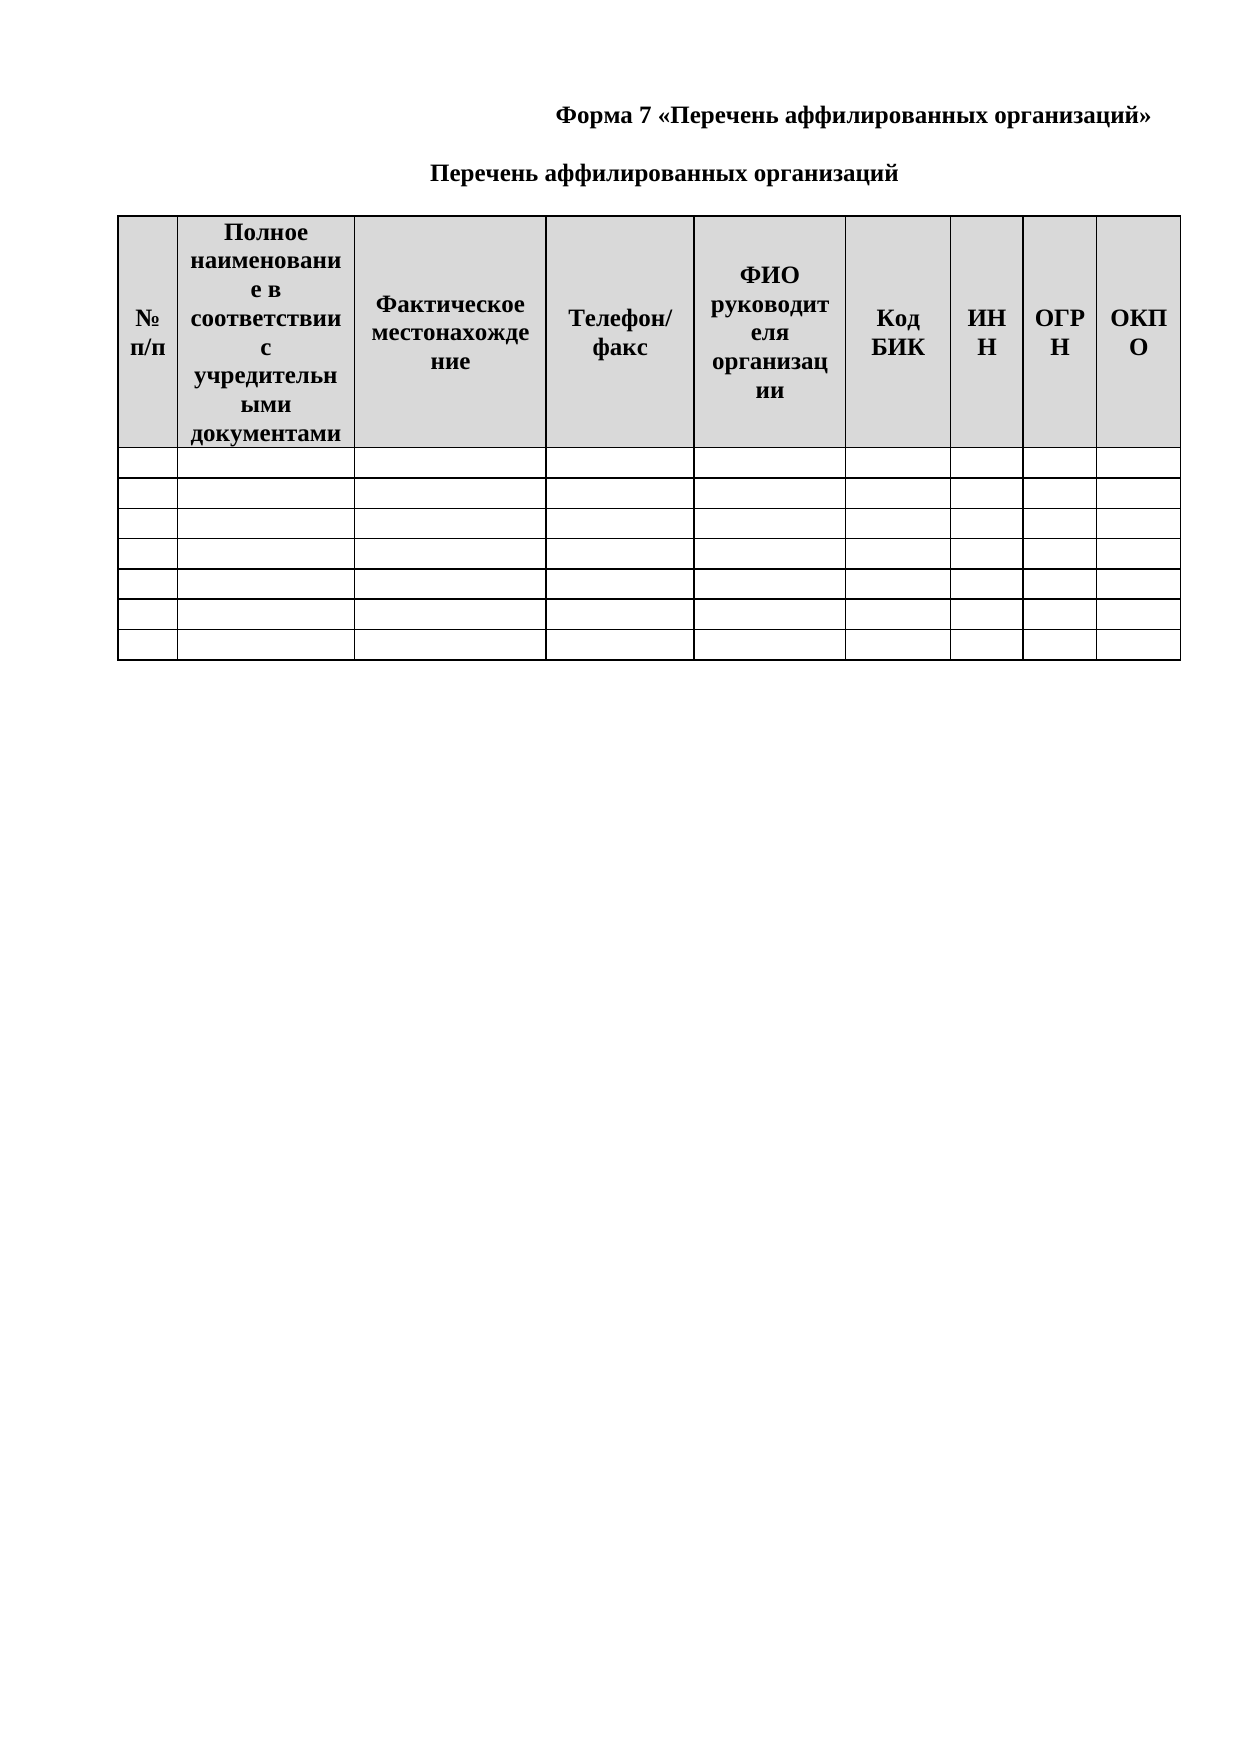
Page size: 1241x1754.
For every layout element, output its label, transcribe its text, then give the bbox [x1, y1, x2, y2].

table_cell [695, 448, 845, 477]
table_cell [695, 539, 845, 568]
table_cell [1024, 448, 1096, 477]
table_cell [846, 600, 950, 629]
table_cell [695, 570, 845, 598]
table_cell [547, 448, 693, 477]
table_cell [1024, 570, 1096, 598]
table_cell [695, 479, 845, 507]
table_cell [119, 630, 177, 659]
table_cell [1024, 539, 1096, 568]
table_cell [1097, 570, 1180, 598]
table_cell [119, 509, 177, 538]
table_cell [846, 448, 950, 477]
table_cell [1097, 630, 1180, 659]
table_cell [695, 600, 845, 629]
table_cell [355, 448, 545, 477]
table_cell [178, 448, 354, 477]
table_cell [355, 570, 545, 598]
table_cell [846, 509, 950, 538]
table_header № п/п [119, 217, 177, 447]
table_cell [547, 630, 693, 659]
table_cell [355, 539, 545, 568]
table_cell [1024, 600, 1096, 629]
table_cell [951, 630, 1022, 659]
table_cell [547, 570, 693, 598]
table_cell [178, 630, 354, 659]
table_cell [1097, 448, 1180, 477]
table_cell [547, 509, 693, 538]
table_header ИНН [951, 217, 1022, 447]
table_cell [846, 630, 950, 659]
table_cell [355, 509, 545, 538]
table_header Полное наименование в соответствии с учредительными документами [178, 217, 354, 447]
table_cell [951, 509, 1022, 538]
table_cell [1024, 479, 1096, 507]
table_cell [178, 570, 354, 598]
table_cell [951, 448, 1022, 477]
table_cell [119, 600, 177, 629]
text Форма 7 «Перечень аффилированных организаций» [177, 100, 1152, 129]
table_cell [547, 600, 693, 629]
table_header Телефон/ факс [547, 217, 693, 447]
table_cell [355, 600, 545, 629]
table_header ФИО руководителя организации [695, 217, 845, 447]
table_cell [355, 479, 545, 507]
table_cell [695, 630, 845, 659]
table_cell [1097, 479, 1180, 507]
text Перечень аффилированных организаций [177, 158, 1152, 186]
table_cell [178, 479, 354, 507]
table_cell [951, 479, 1022, 507]
table_cell [1097, 509, 1180, 538]
table_cell [846, 539, 950, 568]
table_cell [178, 539, 354, 568]
table_header ОКПО [1097, 217, 1180, 447]
table_cell [119, 539, 177, 568]
table_header ОГРН [1024, 217, 1096, 447]
table_cell [695, 509, 845, 538]
table_header Фактическое местонахождение [355, 217, 545, 447]
table_cell [119, 448, 177, 477]
table_cell [547, 539, 693, 568]
table_cell [1097, 600, 1180, 629]
table_cell [1024, 509, 1096, 538]
table_cell [951, 570, 1022, 598]
table_cell [1024, 630, 1096, 659]
table_cell [547, 479, 693, 507]
table_cell [846, 479, 950, 507]
table_cell [178, 600, 354, 629]
table_cell [846, 570, 950, 598]
table_cell [355, 630, 545, 659]
table_cell [1097, 539, 1180, 568]
table_header Код БИК [846, 217, 950, 447]
table_cell [951, 600, 1022, 629]
table_cell [119, 570, 177, 598]
table_cell [178, 509, 354, 538]
table_cell [951, 539, 1022, 568]
table_cell [119, 479, 177, 507]
